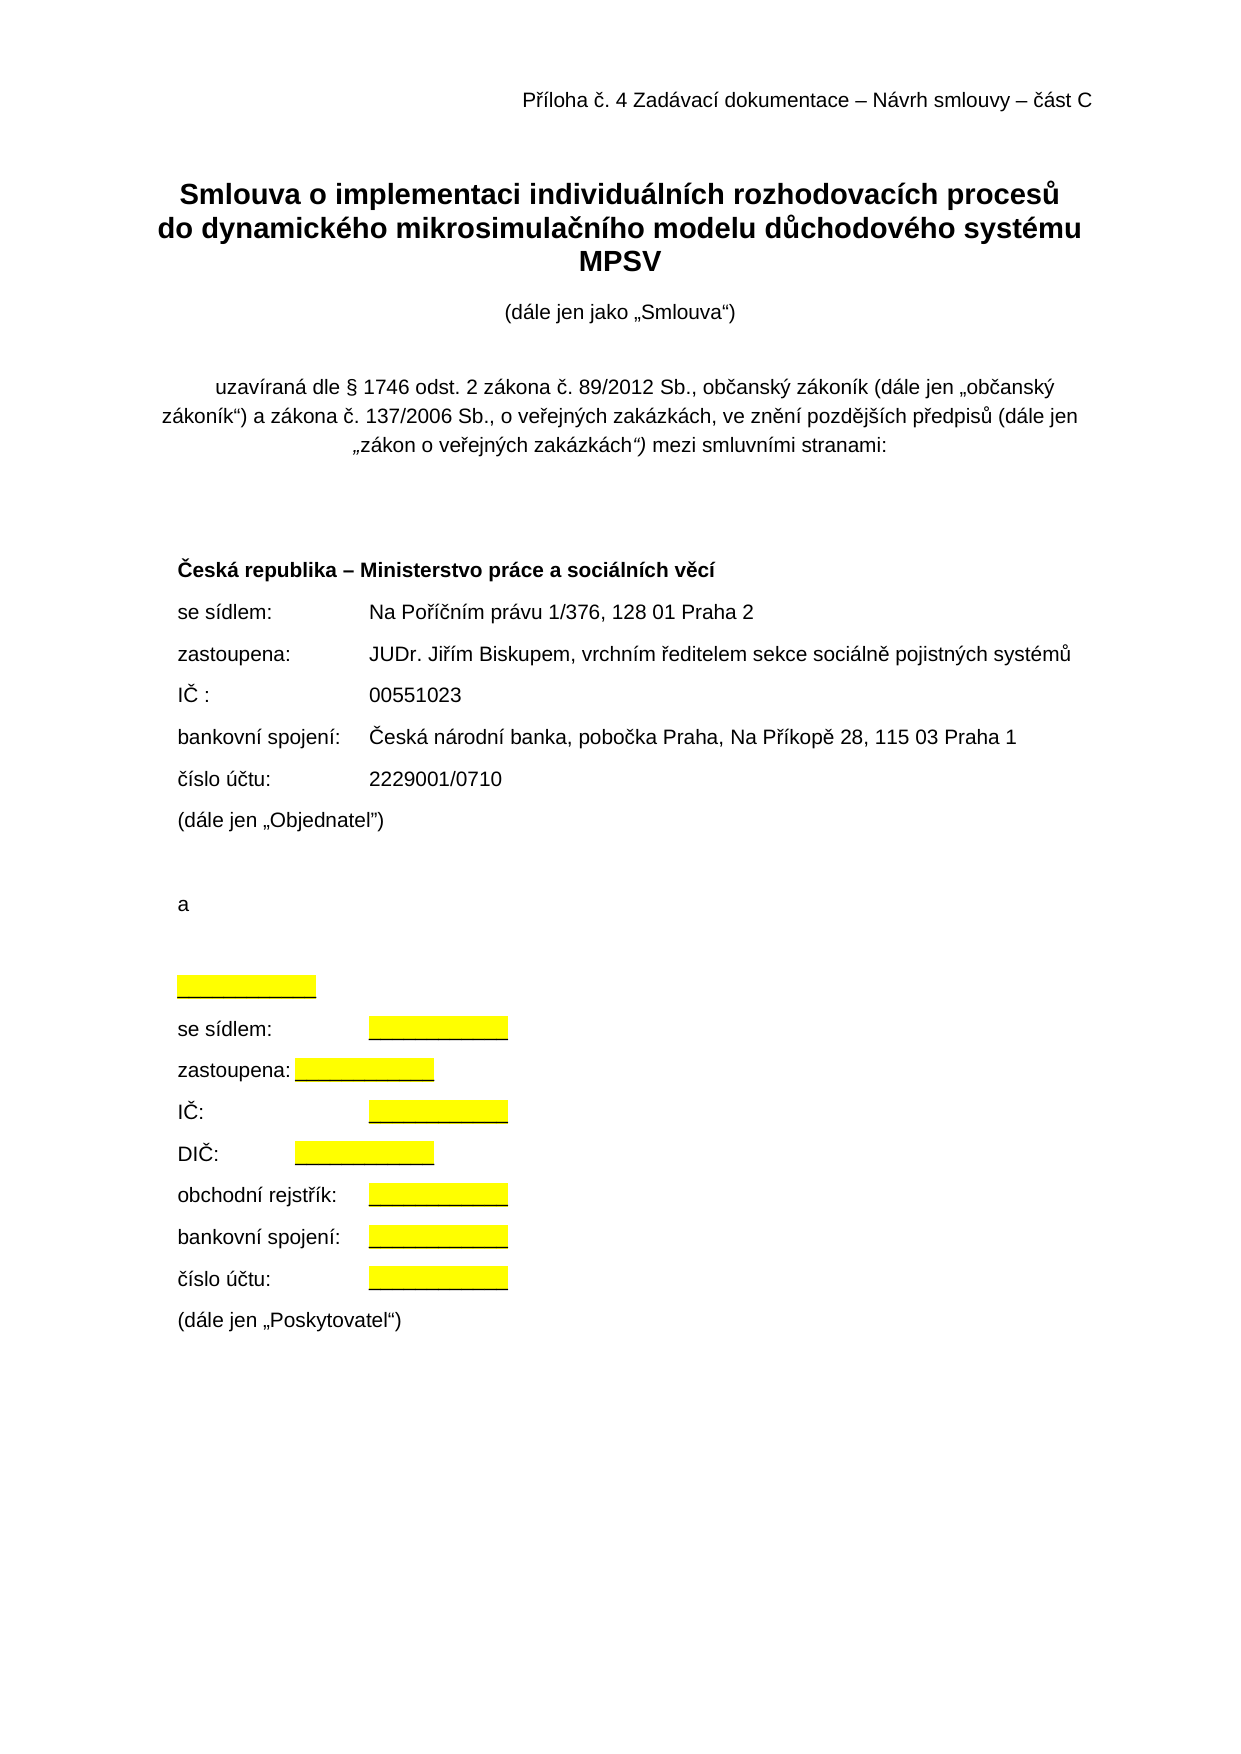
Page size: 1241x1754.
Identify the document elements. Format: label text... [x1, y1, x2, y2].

text bankovní spojení: ____________ [148, 1219, 1092, 1249]
text a [148, 886, 1092, 915]
text zastoupena: JUDr. Jiřím Biskupem, vrchním ředitelem sekce sociálně pojistných systémů [148, 636, 1092, 665]
text (dále jen „Poskytovatel“) [148, 1303, 1092, 1332]
text číslo účtu: ____________ [148, 1261, 1092, 1290]
text Smlouva o implementaci individuálních rozhodovacích procesů do dynamického mikrosimulačního modelu důchodového systému MPSV [148, 177, 1092, 278]
text číslo účtu: 2229001/0710 [148, 761, 1092, 790]
text (dále jen „Objednatel”) [148, 803, 1092, 832]
text IČ : 00551023 [148, 678, 1092, 707]
text Česká republika – Ministerstvo práce a sociálních věcí [148, 553, 1092, 582]
text ____________ [148, 969, 1092, 999]
text bankovní spojení: Česká národní banka, pobočka Praha, Na Příkopě 28, 115 03 Praha 1 [148, 719, 1092, 749]
text IČ: ____________ [148, 1094, 1092, 1124]
text DIČ: ____________ [148, 1136, 1092, 1165]
text zastoupena: ____________ [148, 1053, 1092, 1082]
text se sídlem: Na Poříčním právu 1/376, 128 01 Praha 2 [148, 594, 1092, 624]
text uzavíraná dle § 1746 odst. 2 zákona č. 89/2012 Sb., občanský zákoník (dále jen „občanský zákoník“) a zákona č. 137/2006 Sb., o veřejných zakázkách, ve znění pozdějších předpisů (dále jen „zákon o veřejných zakázkách“) mezi smluvními stranami: [148, 369, 1092, 457]
text (dále jen jako „Smlouva“) [148, 294, 1092, 324]
text obchodní rejstřík: ____________ [148, 1178, 1092, 1207]
text se sídlem: ____________ [148, 1011, 1092, 1040]
